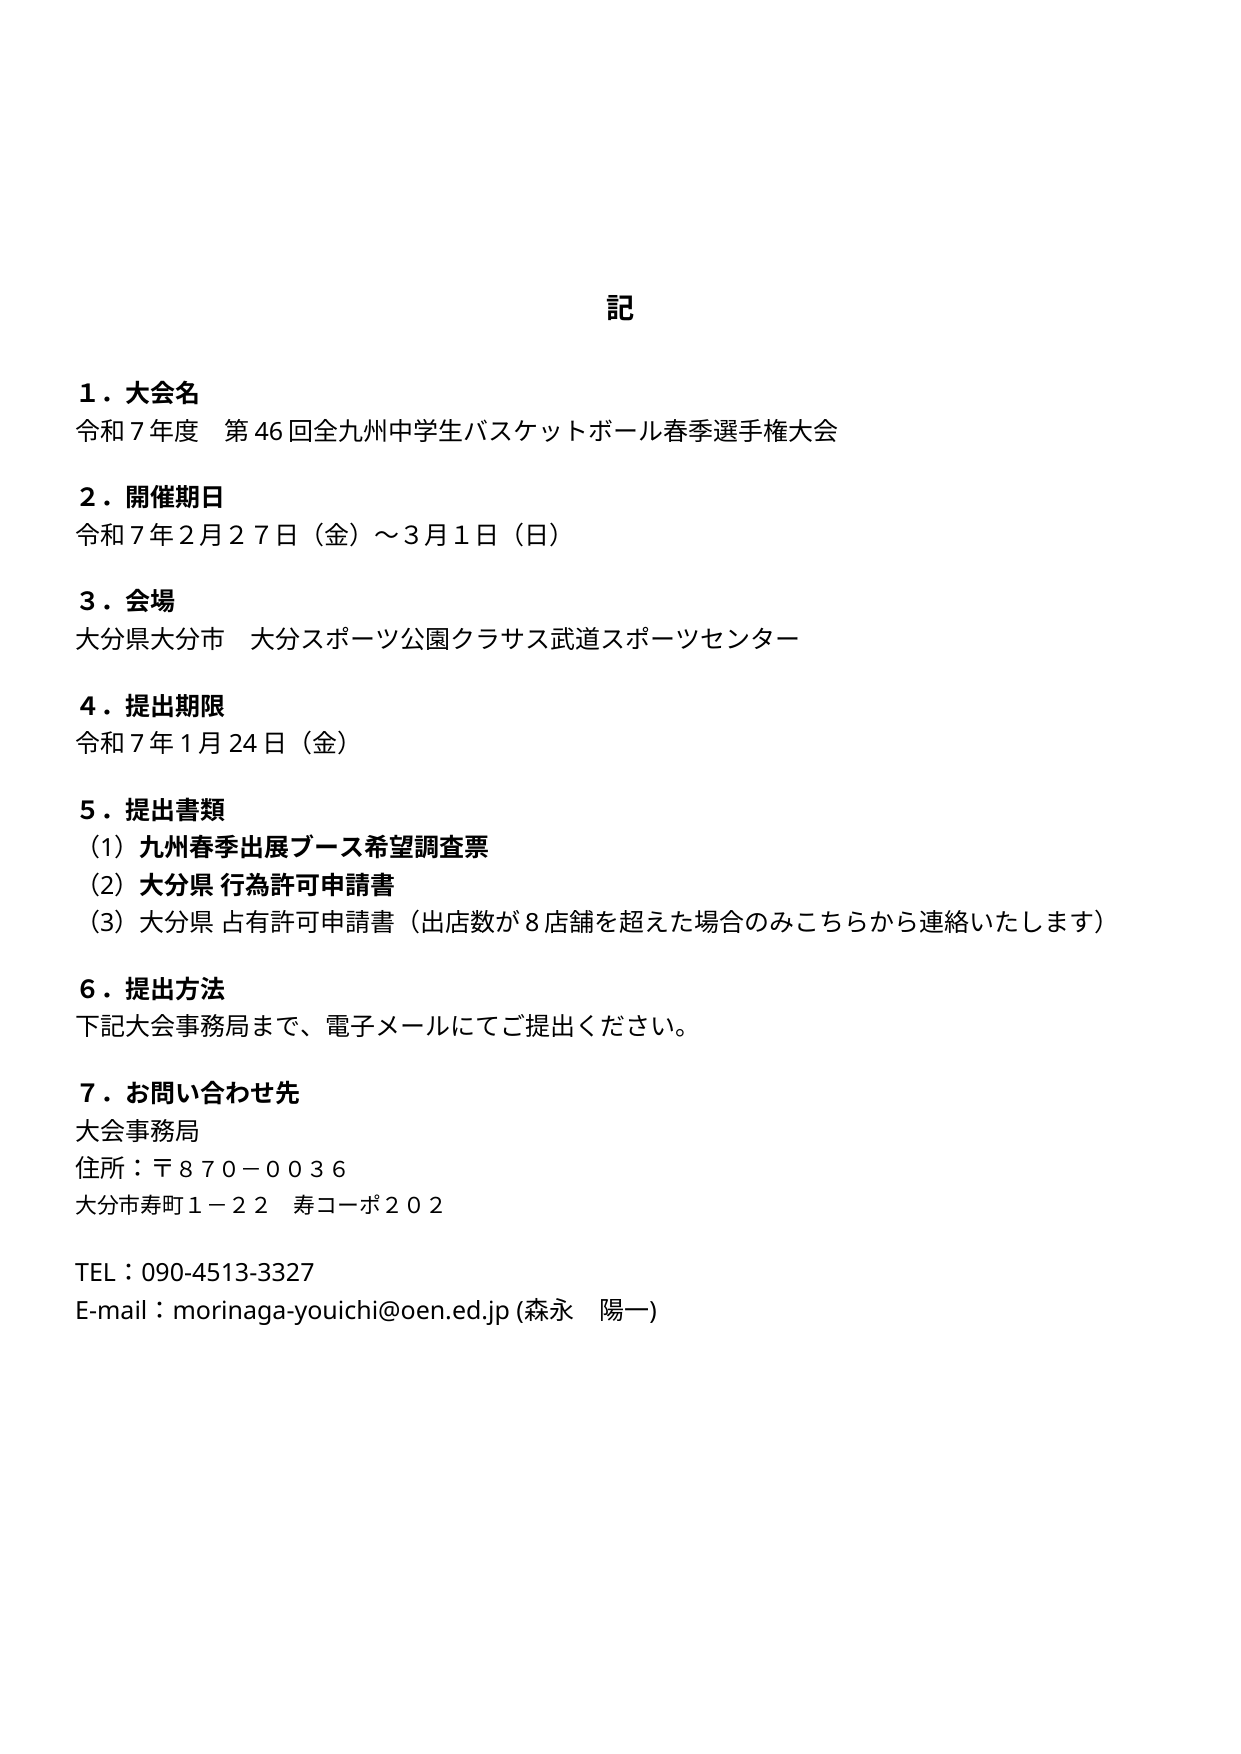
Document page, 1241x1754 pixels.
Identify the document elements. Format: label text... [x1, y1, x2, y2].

text ６．提出方法 下記大会事務局まで、電子メールにてご提出ください。 [75, 969, 1165, 1044]
text ４．提出期限 令和7年1月24日（金） [75, 685, 1165, 760]
text ２．開催期日 令和7年２月２７日（金）～３月１日（日） [75, 477, 1165, 552]
text １．大会名 令和7年度 第46回全九州中学生バスケットボール春季選手権大会 [75, 373, 1165, 448]
text ７．お問い合わせ先 大会事務局 住所：〒８７０－００３６ [75, 1073, 1165, 1185]
text ５．提出書類 （1）九州春季出展ブース希望調査票 （2）大分県 行為許可申請書 （3）大分県 占有許可申請書（出店数が8店舗を超えた場合のみこちらから連絡いたします） [75, 789, 1165, 939]
text 大分市寿町１－２２ 寿コーポ２０２ [75, 1185, 1165, 1223]
text TEL：090-4513-3327 E-mail：morinaga-youichi@oen.ed.jp (森永 陽一) [75, 1252, 1165, 1327]
text 記 [75, 269, 1165, 344]
text ３．会場 大分県大分市 大分スポーツ公園クラサス武道スポーツセンター [75, 581, 1165, 656]
